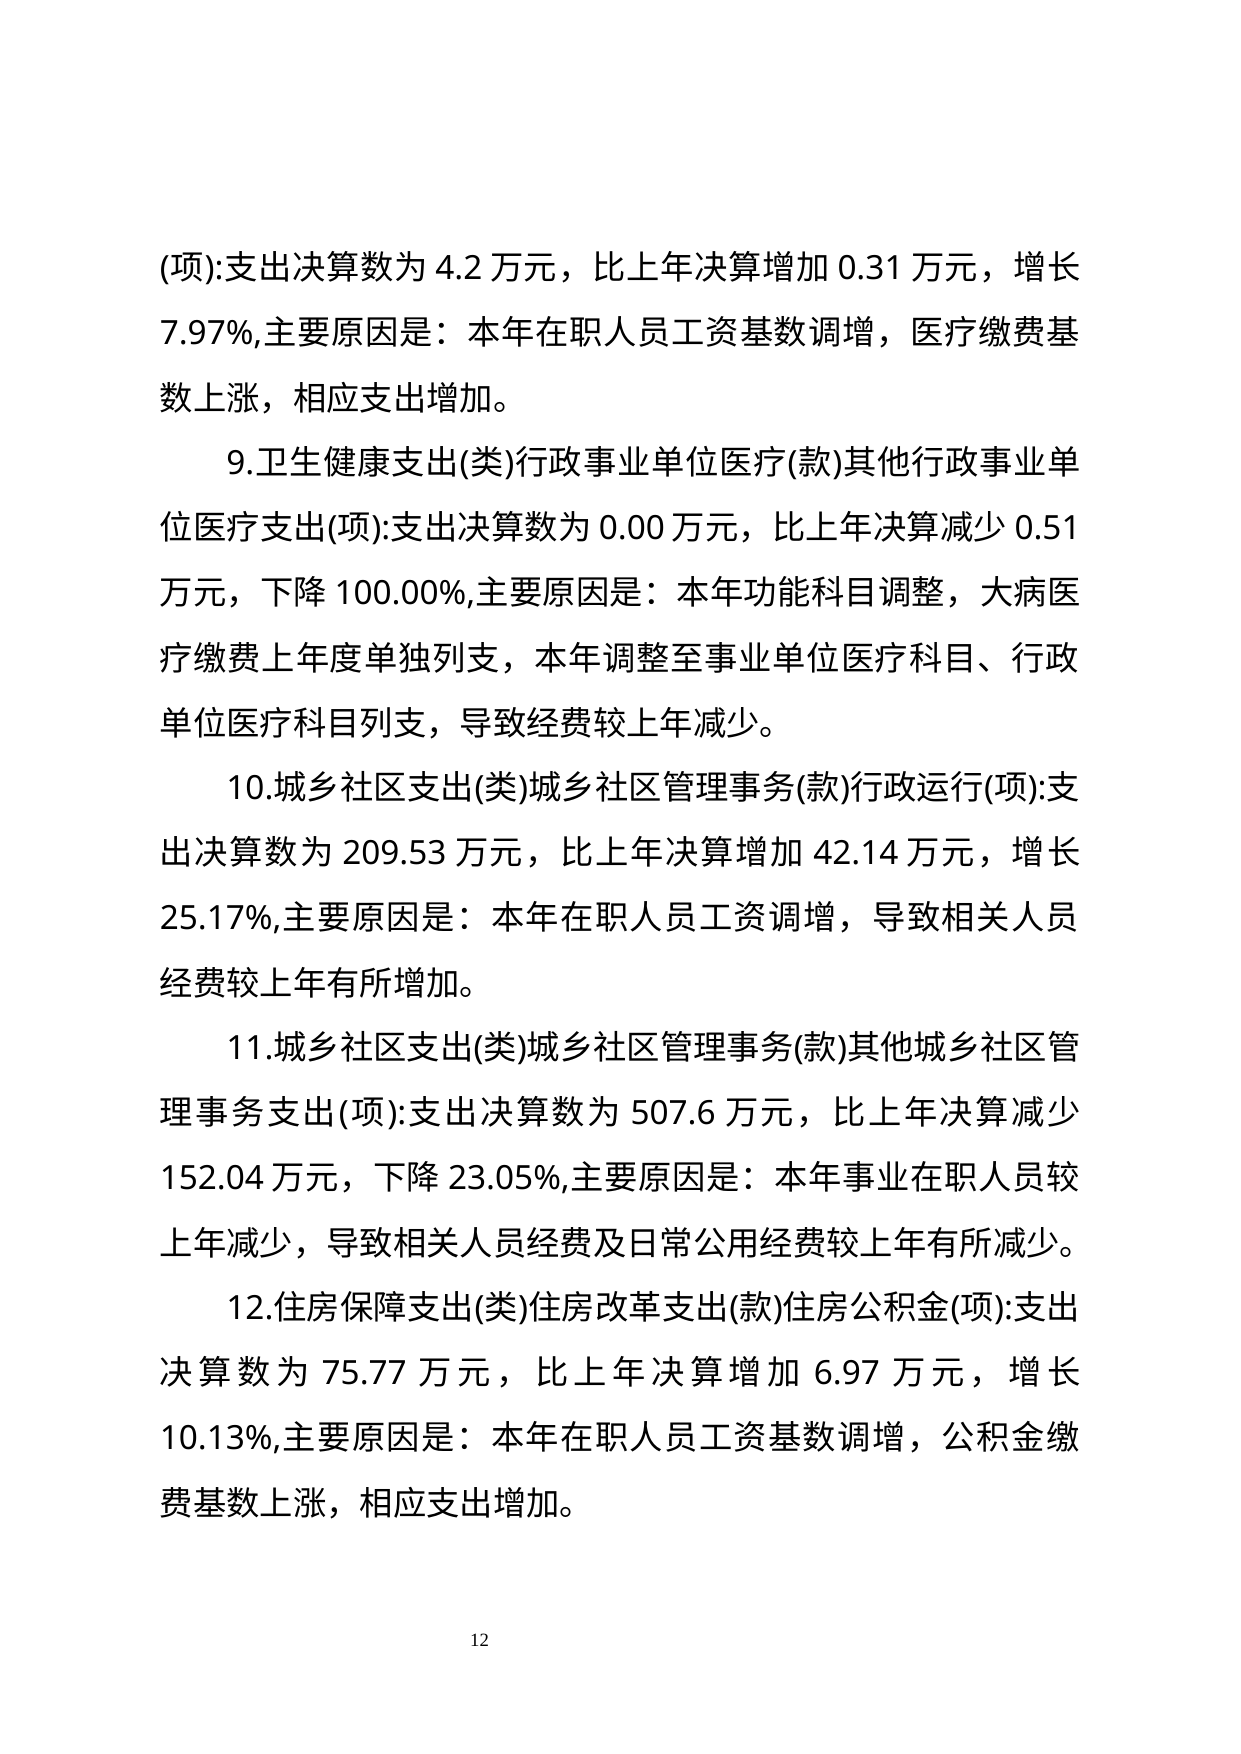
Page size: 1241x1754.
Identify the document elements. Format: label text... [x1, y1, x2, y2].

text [159, 233, 1081, 428]
text 12.住房保障支出(类)住房改革支出(款)住房公积金(项):支出决算数为75.77万元，比上年决算增加6.97万元，增长10.13%,主要原因是：本年在职人员工资基数调增，公积金缴费基数上涨，相应支出增加。 [159, 1273, 1081, 1533]
text 9.卫生健康支出(类)行政事业单位医疗(款)其他行政事业单位医疗支出(项):支出决算数为0.00万元，比上年决算减少0.51万元，下降100.00%,主要原因是：本年功能科目调整，大病医疗缴费上年度单独列支，本年调整至事业单位医疗科目、行政单位医疗科目列支，导致经费较上年减少。 [159, 428, 1081, 753]
text 10.城乡社区支出(类)城乡社区管理事务(款)行政运行(项):支出决算数为209.53万元，比上年决算增加42.14万元，增长25.17%,主要原因是：本年在职人员工资调增，导致相关人员经费较上年有所增加。 [159, 753, 1081, 1013]
text 11.城乡社区支出(类)城乡社区管理事务(款)其他城乡社区管理事务支出(项):支出决算数为507.6万元，比上年决算减少152.04万元，下降23.05%,主要原因是：本年事业在职人员较上年减少，导致相关人员经费及日常公用经费较上年有所减少。 [159, 1013, 1081, 1273]
